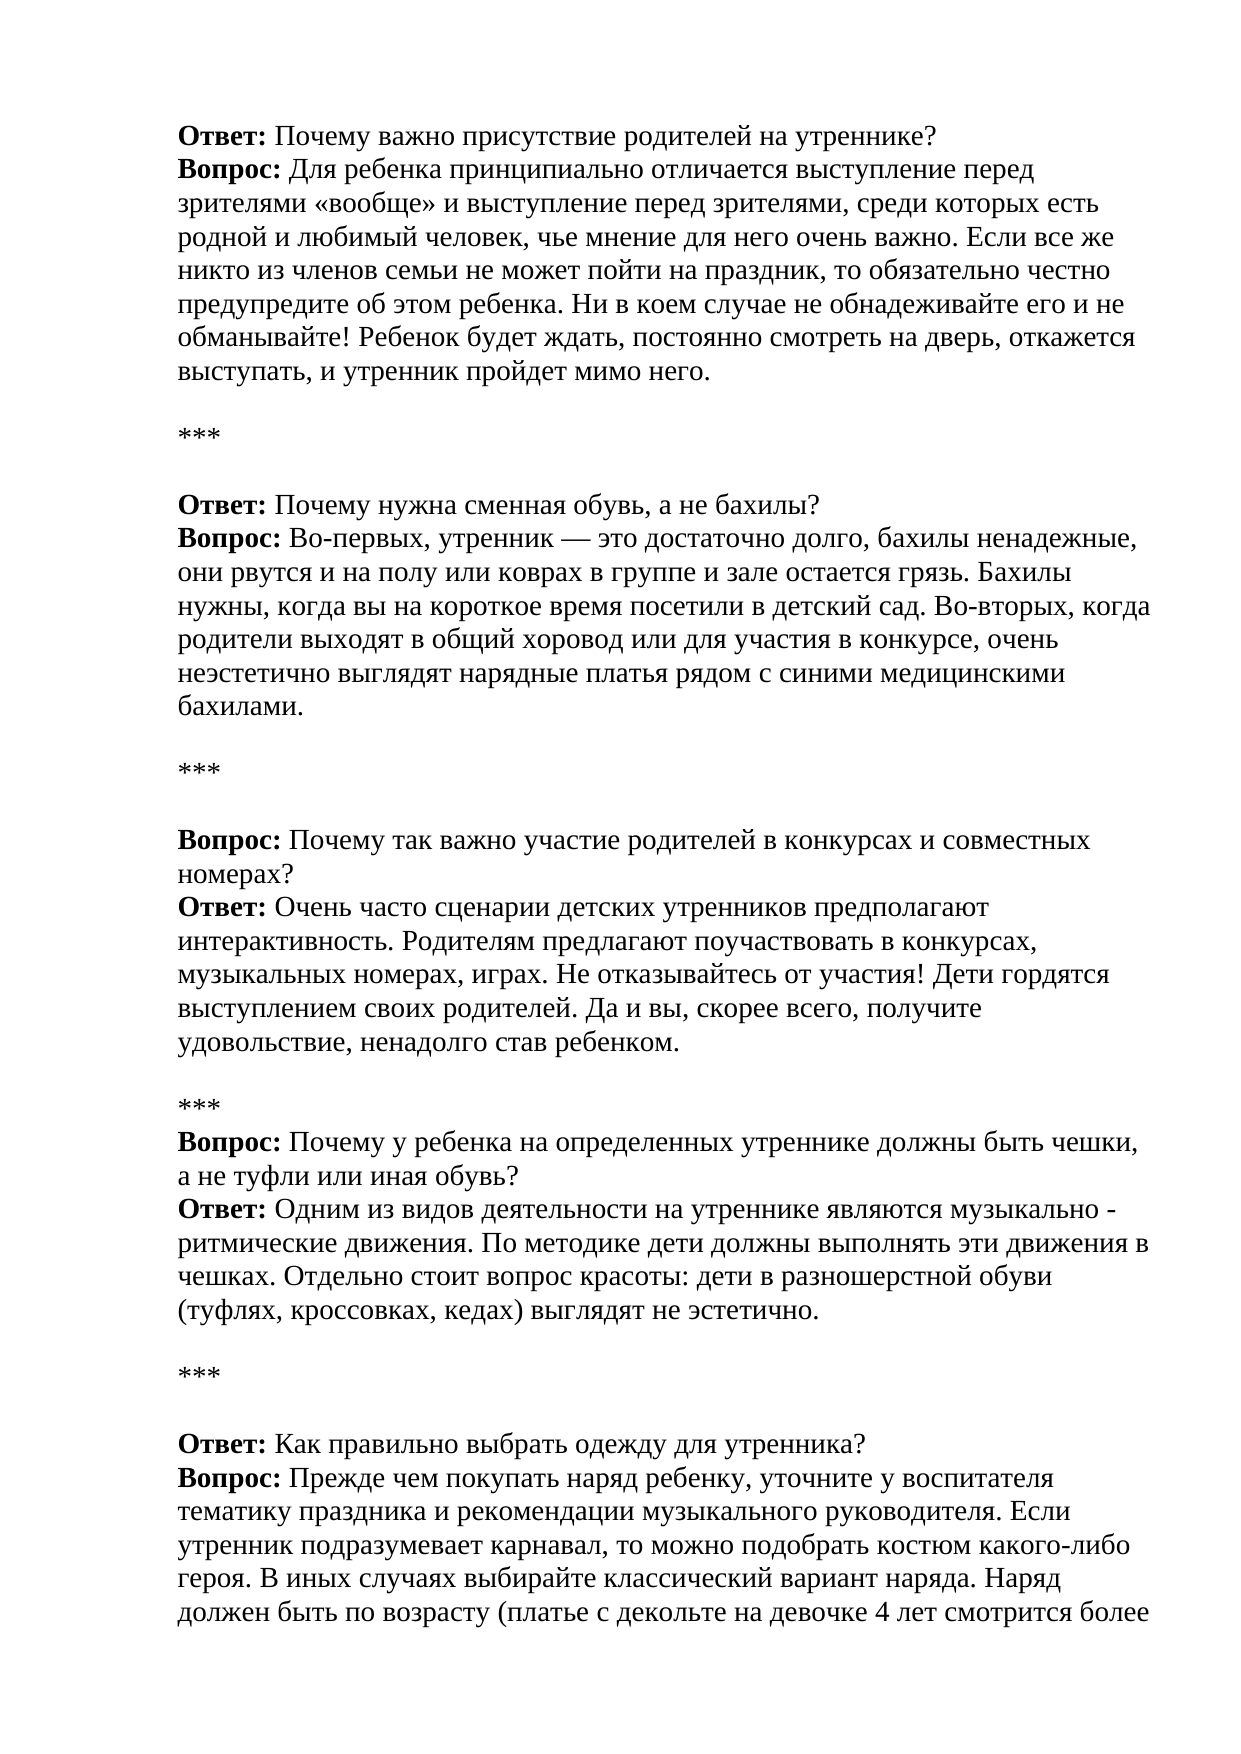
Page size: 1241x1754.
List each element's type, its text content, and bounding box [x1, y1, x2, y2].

text Ответ: Очень часто сценарии детских утренников предполагают интерактивность. Родителям предлагают поучаствовать в конкурсах, музыкальных номерах, играх. Не отказывайтесь от участия! Дети гордятся выступлением своих родителей. Да и вы, скорее всего, получите удовольствие, ненадолго став ребенком. [177, 889, 1152, 1057]
text Вопрос: Почему у ребенка на определенных утреннике должны быть чешки, а не туфли или иная обувь? [177, 1124, 1152, 1191]
text Ответ: Почему нужна сменная обувь, а не бахилы? [177, 487, 1152, 521]
text *** [177, 1359, 1152, 1393]
text Ответ: Почему важно присутствие родителей на утреннике? [177, 118, 1152, 152]
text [177, 1460, 1152, 1627]
text *** [177, 1091, 1152, 1124]
text Вопрос: Почему так важно участие родителей в конкурсах и совместных номерах? [177, 822, 1152, 889]
text Ответ: Одним из видов деятельности на утреннике являются музыкально - ритмические движения. По методике дети должны выполнять эти движения в чешках. Отдельно стоит вопрос красоты: дети в разношерстной обуви (туфлях, кроссовках, кедах) выглядят не эстетично. [177, 1191, 1152, 1326]
text Ответ: Как правильно выбрать одежду для утренника? [177, 1426, 1152, 1460]
text Вопрос: Во-первых, утренник — это достаточно долго, бахилы ненадежные, они рвутся и на полу или коврах в группе и зале остается грязь. Бахилы нужны, когда вы на короткое время посетили в детский сад. Во-вторых, когда родители выходят в общий хоровод или для участия в конкурсе, очень неэстетично выглядят нарядные платья рядом с синими медицинскими бахилами. [177, 521, 1152, 722]
text *** [177, 420, 1152, 453]
text *** [177, 755, 1152, 789]
text Вопрос: Для ребенка принципиально отличается выступление перед зрителями «вообще» и выступление перед зрителями, среди которых есть родной и любимый человек, чье мнение для него очень важно. Если все же никто из членов семьи не может пойти на праздник, то обязательно честно предупредите об этом ребенка. Ни в коем случае не обнадеживайте его и не обманывайте! Ребенок будет ждать, постоянно смотреть на дверь, откажется выступать, и утренник пройдет мимо него. [177, 152, 1152, 386]
